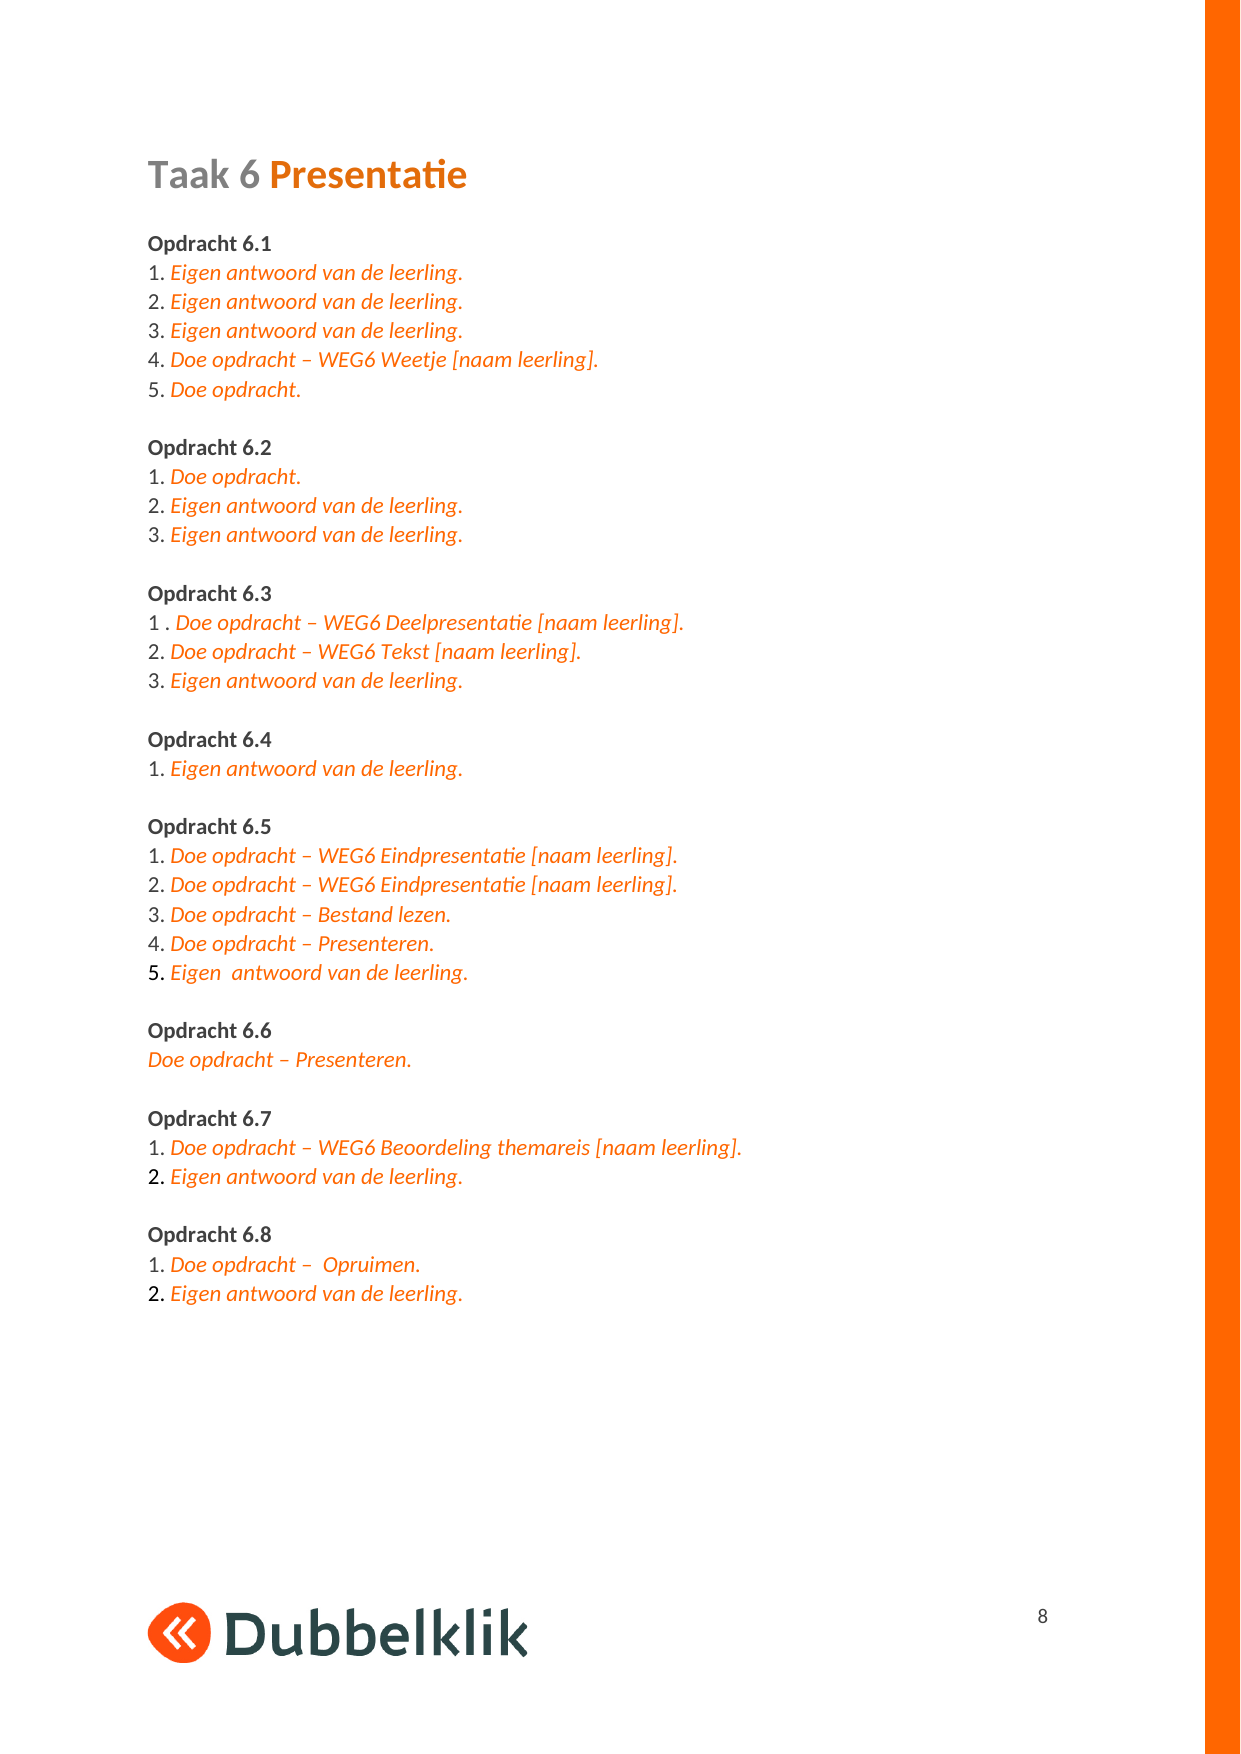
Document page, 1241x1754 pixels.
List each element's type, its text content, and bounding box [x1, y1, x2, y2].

text 2. Doe opdracht – WEG6 Eindpresentatie [naam leerling]. [148, 869, 1078, 898]
text 1. Doe opdracht. [148, 461, 1078, 490]
text 3. Doe opdracht – Bestand lezen. [148, 898, 1078, 928]
text 3. Eigen antwoord van de leerling. [148, 665, 1078, 694]
text 3. Eigen antwoord van de leerling. [148, 519, 1078, 548]
text 2. Eigen antwoord van de leerling. [148, 1161, 1078, 1190]
text 5. Doe opdracht. [148, 373, 1078, 403]
text Opdracht 6.4 [148, 723, 1078, 753]
text 1 . Doe opdracht – WEG6 Deelpresentatie [naam leerling]. [148, 607, 1078, 636]
text 2. Eigen antwoord van de leerling. [148, 1278, 1078, 1307]
text 1. Eigen antwoord van de leerling. [148, 257, 1078, 286]
text Opdracht 6.6 [148, 1015, 1078, 1044]
text 4. Doe opdracht – WEG6 Weetje [naam leerling]. [148, 344, 1078, 373]
text 1. Doe opdracht – WEG6 Eindpresentatie [naam leerling]. [148, 840, 1078, 869]
text 3. Eigen antwoord van de leerling. [148, 315, 1078, 344]
text Opdracht 6.7 [148, 1103, 1078, 1132]
text 4. Doe opdracht – Presenteren. [148, 928, 1078, 957]
text Opdracht 6.8 [148, 1219, 1078, 1248]
text 2. Doe opdracht – WEG6 Tekst [naam leerling]. [148, 636, 1078, 665]
picture [147, 1602, 528, 1663]
text 1. Eigen antwoord van de leerling. [148, 753, 1078, 782]
text Taak 6 Presentatie [148, 148, 1078, 198]
text Opdracht 6.5 [148, 811, 1078, 840]
text 1. Doe opdracht – WEG6 Beoordeling themareis [naam leerling]. [148, 1132, 1078, 1161]
text 5. Eigen antwoord van de leerling. [148, 957, 1078, 986]
text Doe opdracht – Presenteren. [148, 1044, 1078, 1073]
text Opdracht 6.3 [148, 578, 1078, 607]
text 2. Eigen antwoord van de leerling. [148, 490, 1078, 519]
text 2. Eigen antwoord van de leerling. [148, 286, 1078, 315]
text 1. Doe opdracht – Opruimen. [148, 1248, 1078, 1278]
text Opdracht 6.2 [148, 432, 1078, 461]
text Opdracht 6.1 [148, 228, 1078, 257]
